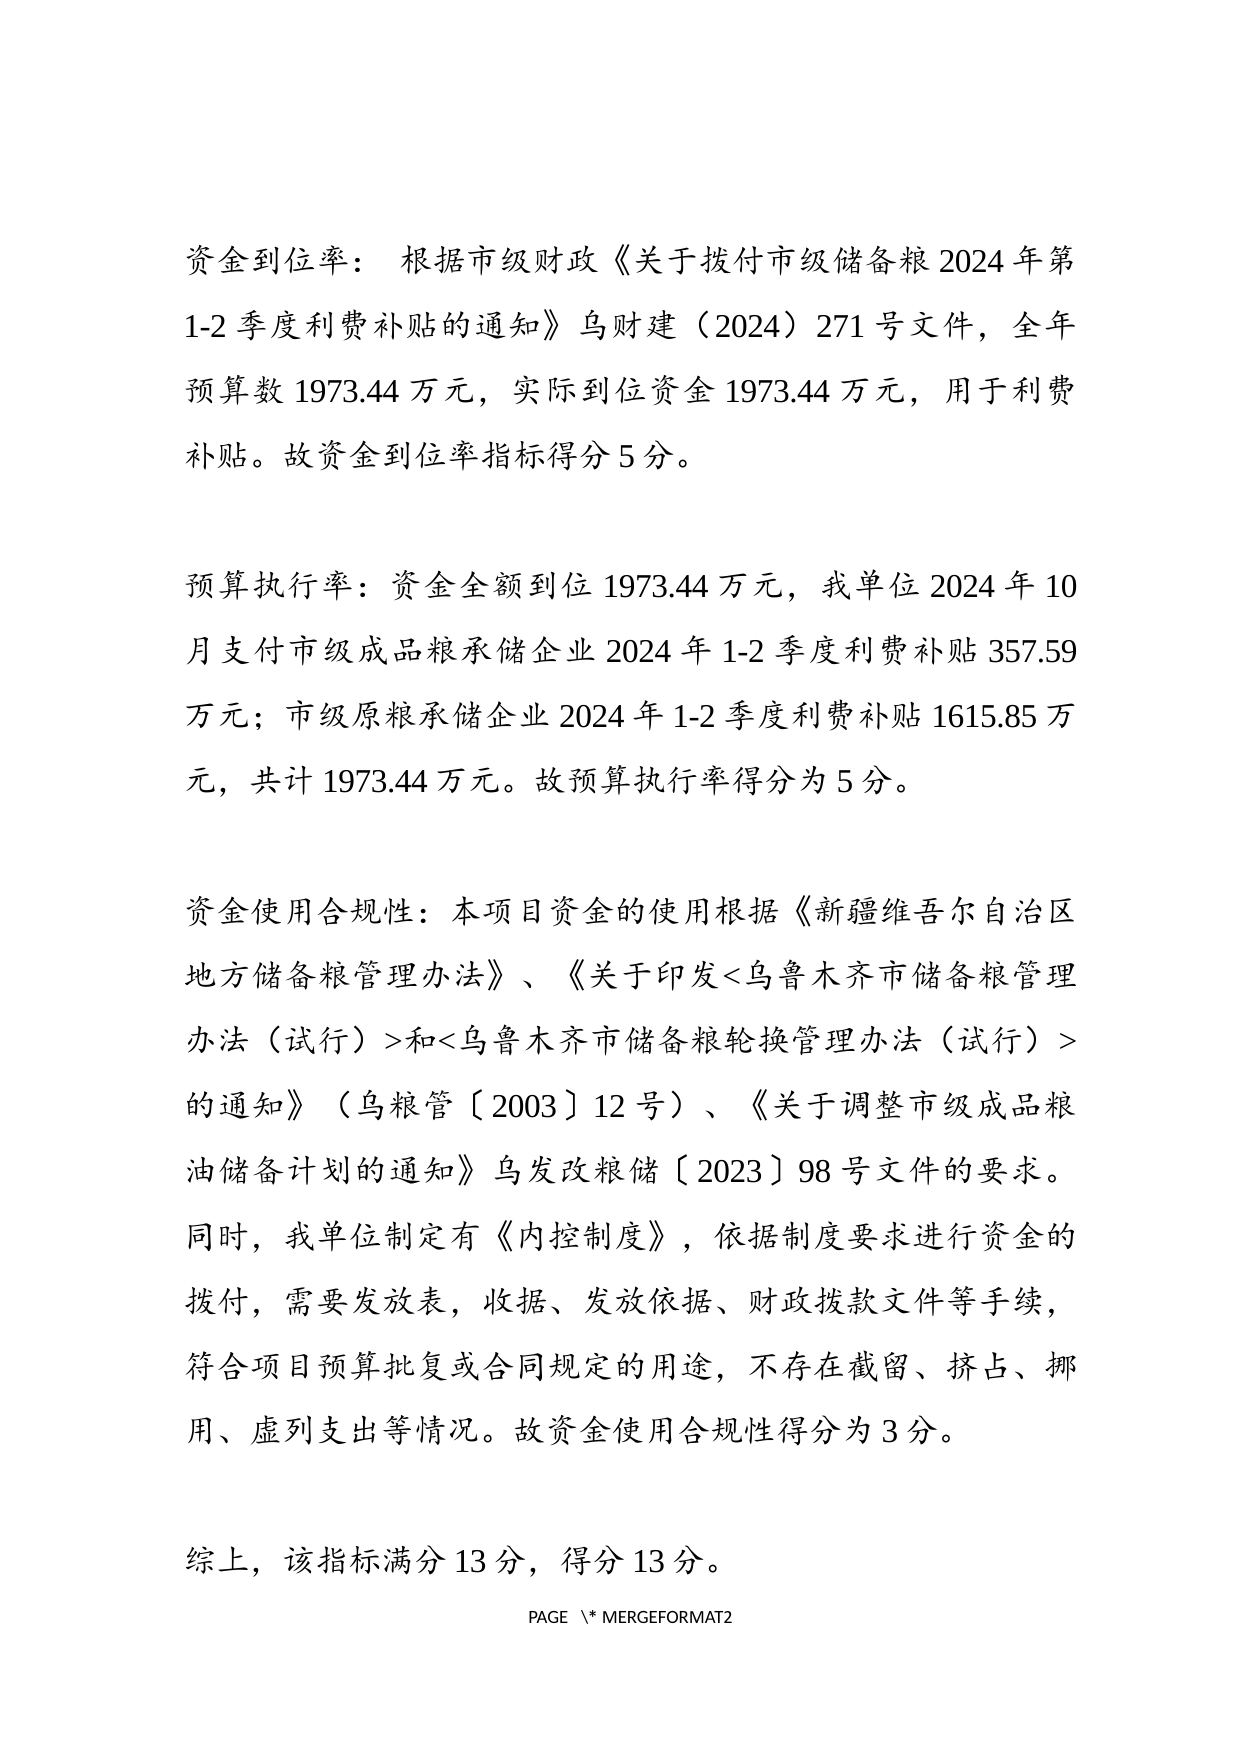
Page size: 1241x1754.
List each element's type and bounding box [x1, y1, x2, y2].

text [183, 162, 1078, 1592]
